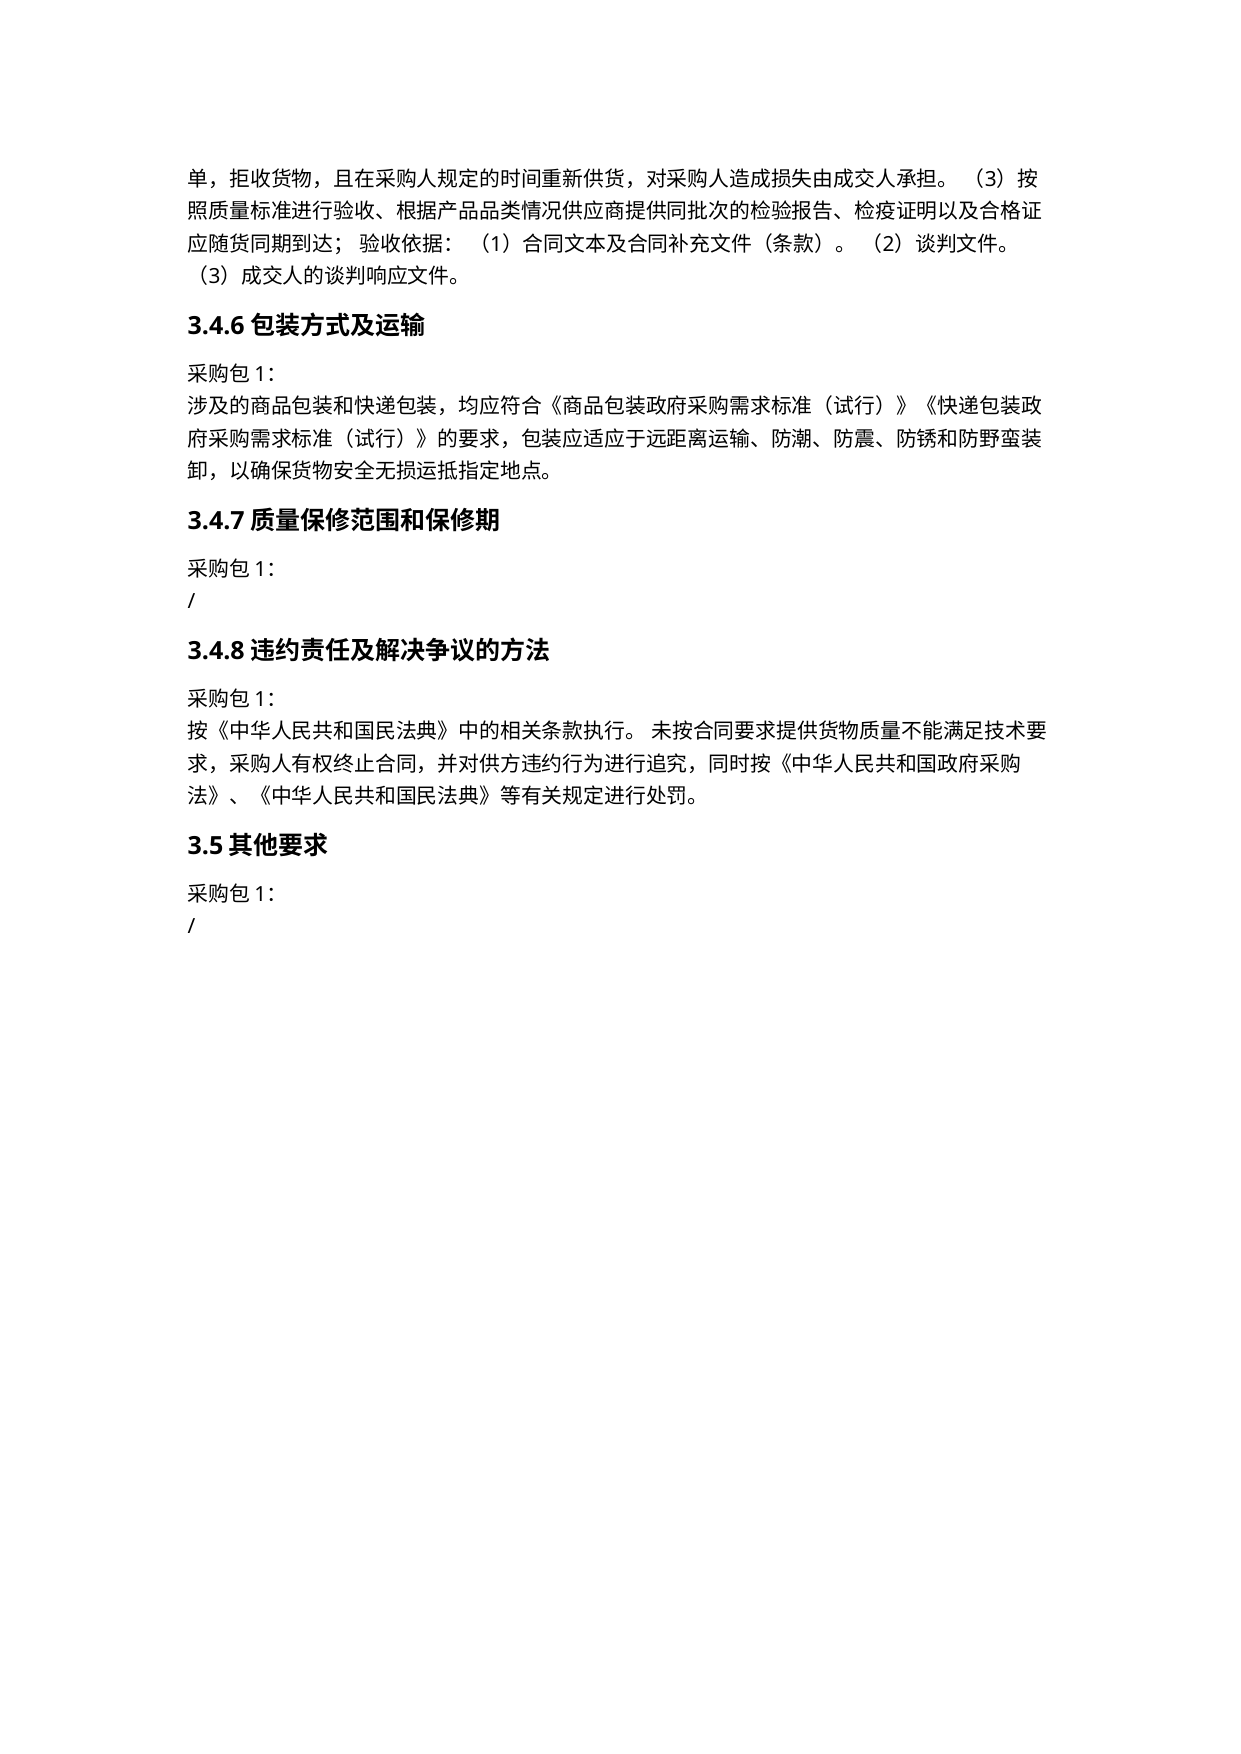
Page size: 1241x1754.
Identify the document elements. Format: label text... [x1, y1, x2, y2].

text 按《中华人民共和国民法典》中的相关条款执行。 未按合同要求提供货物质量不能满足技术要求，采购人有权终止合同，并对供方违约行为进行追究，同时按《中华人民共和国政府采购法》、《中华人民共和国民法典》等有关规定进行处罚。 [187, 714, 1053, 812]
text / [187, 584, 1053, 617]
text 3.5其他要求 [187, 812, 1053, 877]
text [187, 162, 1053, 292]
text / [187, 909, 1053, 942]
text 3.4.6包装方式及运输 [187, 292, 1053, 357]
text 采购包1： [187, 877, 1053, 909]
text 3.4.7质量保修范围和保修期 [187, 487, 1053, 552]
text 涉及的商品包装和快递包装，均应符合《商品包装政府采购需求标准（试行）》《快递包装政府采购需求标准（试行）》的要求，包装应适应于远距离运输、防潮、防震、防锈和防野蛮装卸，以确保货物安全无损运抵指定地点。 [187, 389, 1053, 487]
text 采购包1： [187, 682, 1053, 714]
text 采购包1： [187, 357, 1053, 389]
text 3.4.8违约责任及解决争议的方法 [187, 617, 1053, 682]
text 采购包1： [187, 552, 1053, 584]
